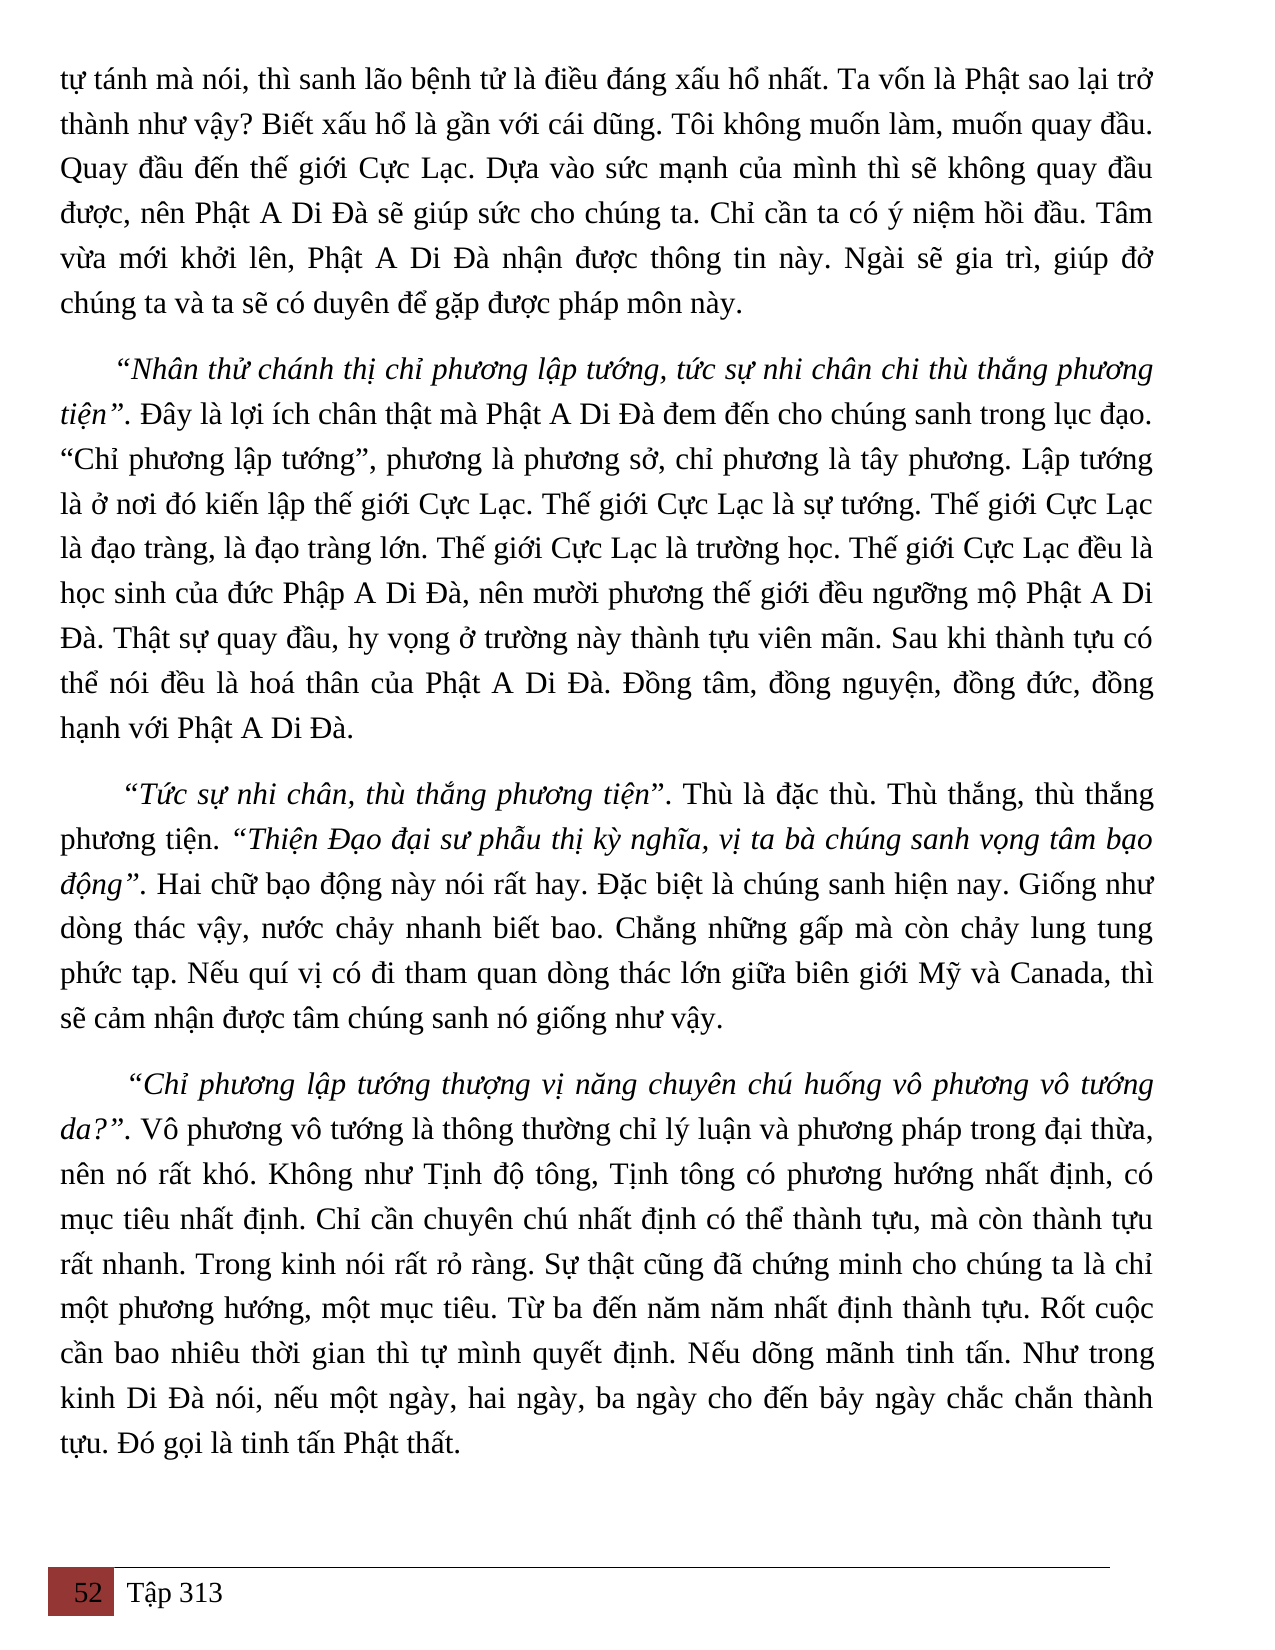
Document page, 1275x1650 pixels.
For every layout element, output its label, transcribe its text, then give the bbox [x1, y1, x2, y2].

text “Chỉ phương lập tướng thượng vị năng chuyên chú huống vô phương vô tướng da?”. Vô phương vô tướng là thông thường chỉ lý luận và phương pháp trong đại thừa, nên nó rất khó. Không như Tịnh độ tông, Tịnh tông có phương hướng nhất định, có mục tiêu nhất định. Chỉ cần chuyên chú nhất định có thể thành tựu, mà còn thành tựu rất nhanh. Trong kinh nói rất rỏ ràng. Sự thật cũng đã chứng minh cho chúng ta là chỉ một phương hướng, một mục tiêu. Từ ba đến năm năm nhất định thành tựu. Rốt cuộc cần bao nhiêu thời gian thì tự mình quyết định. Nếu dõng mãnh tinh tấn. Như trong kinh Di Đà nói, nếu một ngày, hai ngày, ba ngày cho đến bảy ngày chắc chắn thành tựu. Đó gọi là tinh tấn Phật thất. [60, 1065, 1155, 1460]
text “Tức sự nhi chân, thù thắng phương tiện”. Thù là đặc thù. Thù thắng, thù thắng phương tiện. “Thiện Đạo đại sư phẫu thị kỳ nghĩa, vị ta bà chúng sanh vọng tâm bạo động”. Hai chữ bạo động này nói rất hay. Đặc biệt là chúng sanh hiện nay. Giống như dòng thác vậy, nước chảy nhanh biết bao. Chẳng những gấp mà còn chảy lung tung phức tạp. Nếu quí vị có đi tham quan dòng thác lớn giữa biên giới Mỹ và Canada, thì sẽ cảm nhận được tâm chúng sanh nó giống như vậy. [60, 775, 1155, 1036]
text “Nhân thử chánh thị chỉ phương lập tướng, tức sự nhi chân chi thù thắng phương tiện”. Đây là lợi ích chân thật mà Phật A Di Đà đem đến cho chúng sanh trong lục đạo. “Chỉ phương lập tướng”, phương là phương sở, chỉ phương là tây phương. Lập tướng là ở nơi đó kiến lập thế giới Cực Lạc. Thế giới Cực Lạc là sự tướng. Thế giới Cực Lạc là đạo tràng, là đạo tràng lớn. Thế giới Cực Lạc là trường học. Thế giới Cực Lạc đều là học sinh của đức Phập A Di Đà, nên mười phương thế giới đều ngưỡng mộ Phật A Di Đà. Thật sự quay đầu, hy vọng ở trường này thành tựu viên mãn. Sau khi thành tựu có thể nói đều là hoá thân của Phật A Di Đà. Đồng tâm, đồng nguyện, đồng đức, đồng hạnh với Phật A Di Đà. [60, 350, 1155, 745]
